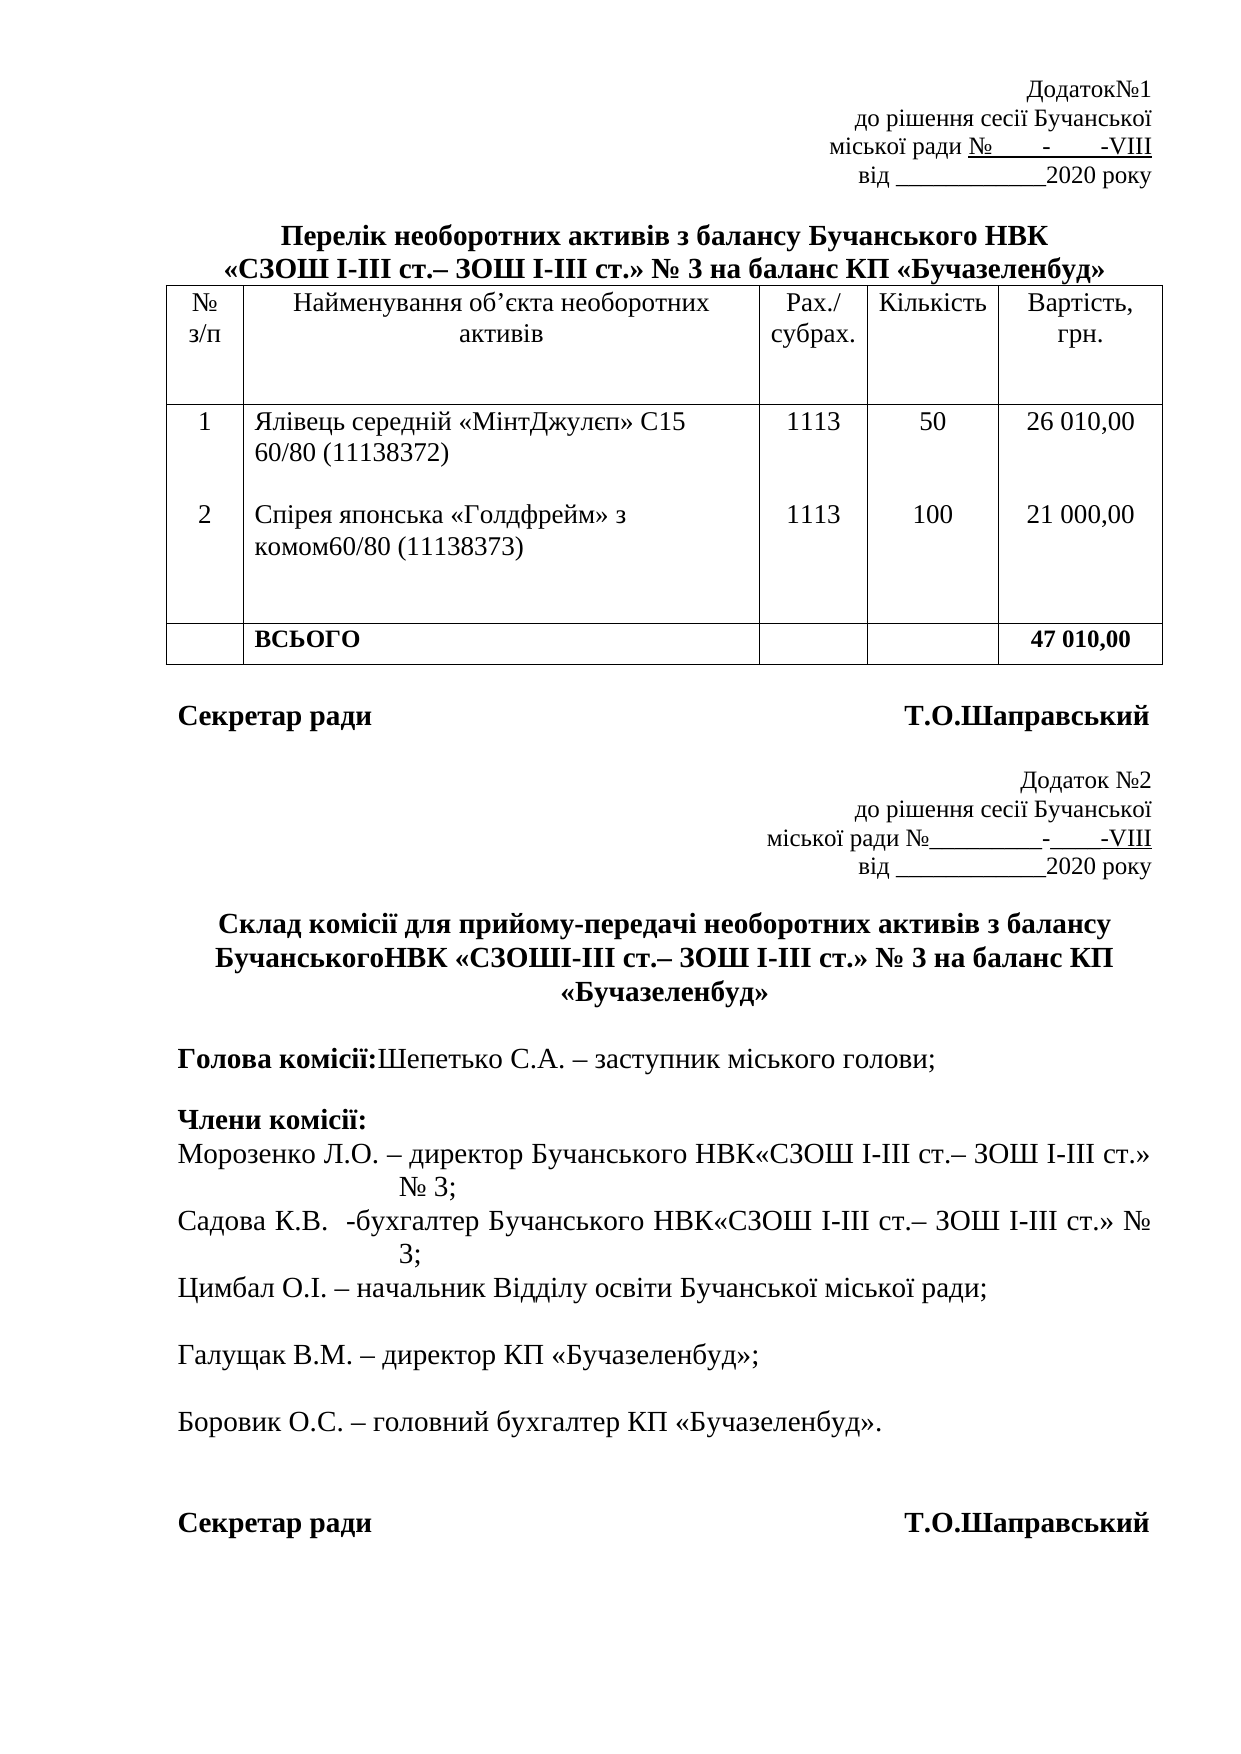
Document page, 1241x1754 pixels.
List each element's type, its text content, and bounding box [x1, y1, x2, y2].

text до рішення сесії Бучанської [177, 103, 1152, 131]
table_cell 47 010,00 [999, 624, 1162, 663]
list Члени комісії: [177, 1102, 1152, 1136]
list Цимбал О.І. – начальник Відділу освіти Бучанської міської ради; [177, 1270, 1152, 1303]
table_cell [167, 624, 243, 663]
table_cell [760, 624, 867, 663]
table_cell ВСЬОГО [244, 624, 759, 663]
text від ____________2020 року [177, 160, 1152, 189]
text Боровик О.С. – головний бухгалтер КП «Бучазеленбуд». [177, 1404, 1152, 1438]
list Голова комісії:Шепетько С.А. – заступник міського голови; [177, 1041, 1152, 1074]
text Перелік необоротних активів з балансу Бучанського НВК [177, 218, 1152, 251]
table_cell 26 010,00 21 000,00 [999, 405, 1162, 623]
list Додаток №2 [252, 765, 1152, 794]
text Склад комісії для прийому-передачі необоротних активів з балансу БучанськогоНВК «СЗОШІ-ІІІ ст.– ЗОШ І-ІІІ ст.» № 3 на баланс КП «Бучазеленбуд» [177, 907, 1152, 1007]
table_header Найменування об’єкта необоротних активів [244, 286, 759, 404]
table_header Кількість [868, 286, 998, 404]
table_cell 50 100 [868, 405, 998, 623]
text Садова К.В. -бухгалтер Бучанського НВК«СЗОШ І-ІІІ ст.– ЗОШ І-ІІІ ст.» № 3; [177, 1203, 1152, 1270]
table_header № з/п [167, 286, 243, 404]
text міської ради №_________-____-VІII [177, 823, 1152, 851]
text Додаток№1 [177, 74, 1152, 103]
text Морозенко Л.О. – директор Бучанського НВК«СЗОШ І-ІІІ ст.– ЗОШ І-ІІІ ст.» № 3; [177, 1136, 1152, 1203]
table_cell [868, 624, 998, 663]
text Секретар ради Т.О.Шаправський [177, 1505, 1152, 1538]
text Секретар ради Т.О.Шаправський [177, 698, 1167, 732]
text Галущак В.М. – директор КП «Бучазеленбуд»; [177, 1337, 1152, 1371]
table_cell 1113 1113 [760, 405, 867, 623]
text від ____________2020 року [177, 851, 1152, 880]
table_cell 1 2 [167, 405, 243, 623]
table_header Рах./ субрах. [760, 286, 867, 404]
text «СЗОШ І-ІІІ ст.– ЗОШ І-ІІІ ст.» № 3 на баланс КП «Бучазеленбуд» [177, 251, 1152, 285]
table_header Вартість, грн. [999, 286, 1162, 404]
text до рішення сесії Бучанської [177, 794, 1152, 823]
table_cell Ялівець середній «МінтДжулєп» С15 60/80 (11138372) Спірея японська «Голдфрейм» з комом60/80 (11138373) [244, 405, 759, 623]
text міської ради №____-____-VIIІ [177, 131, 1152, 160]
